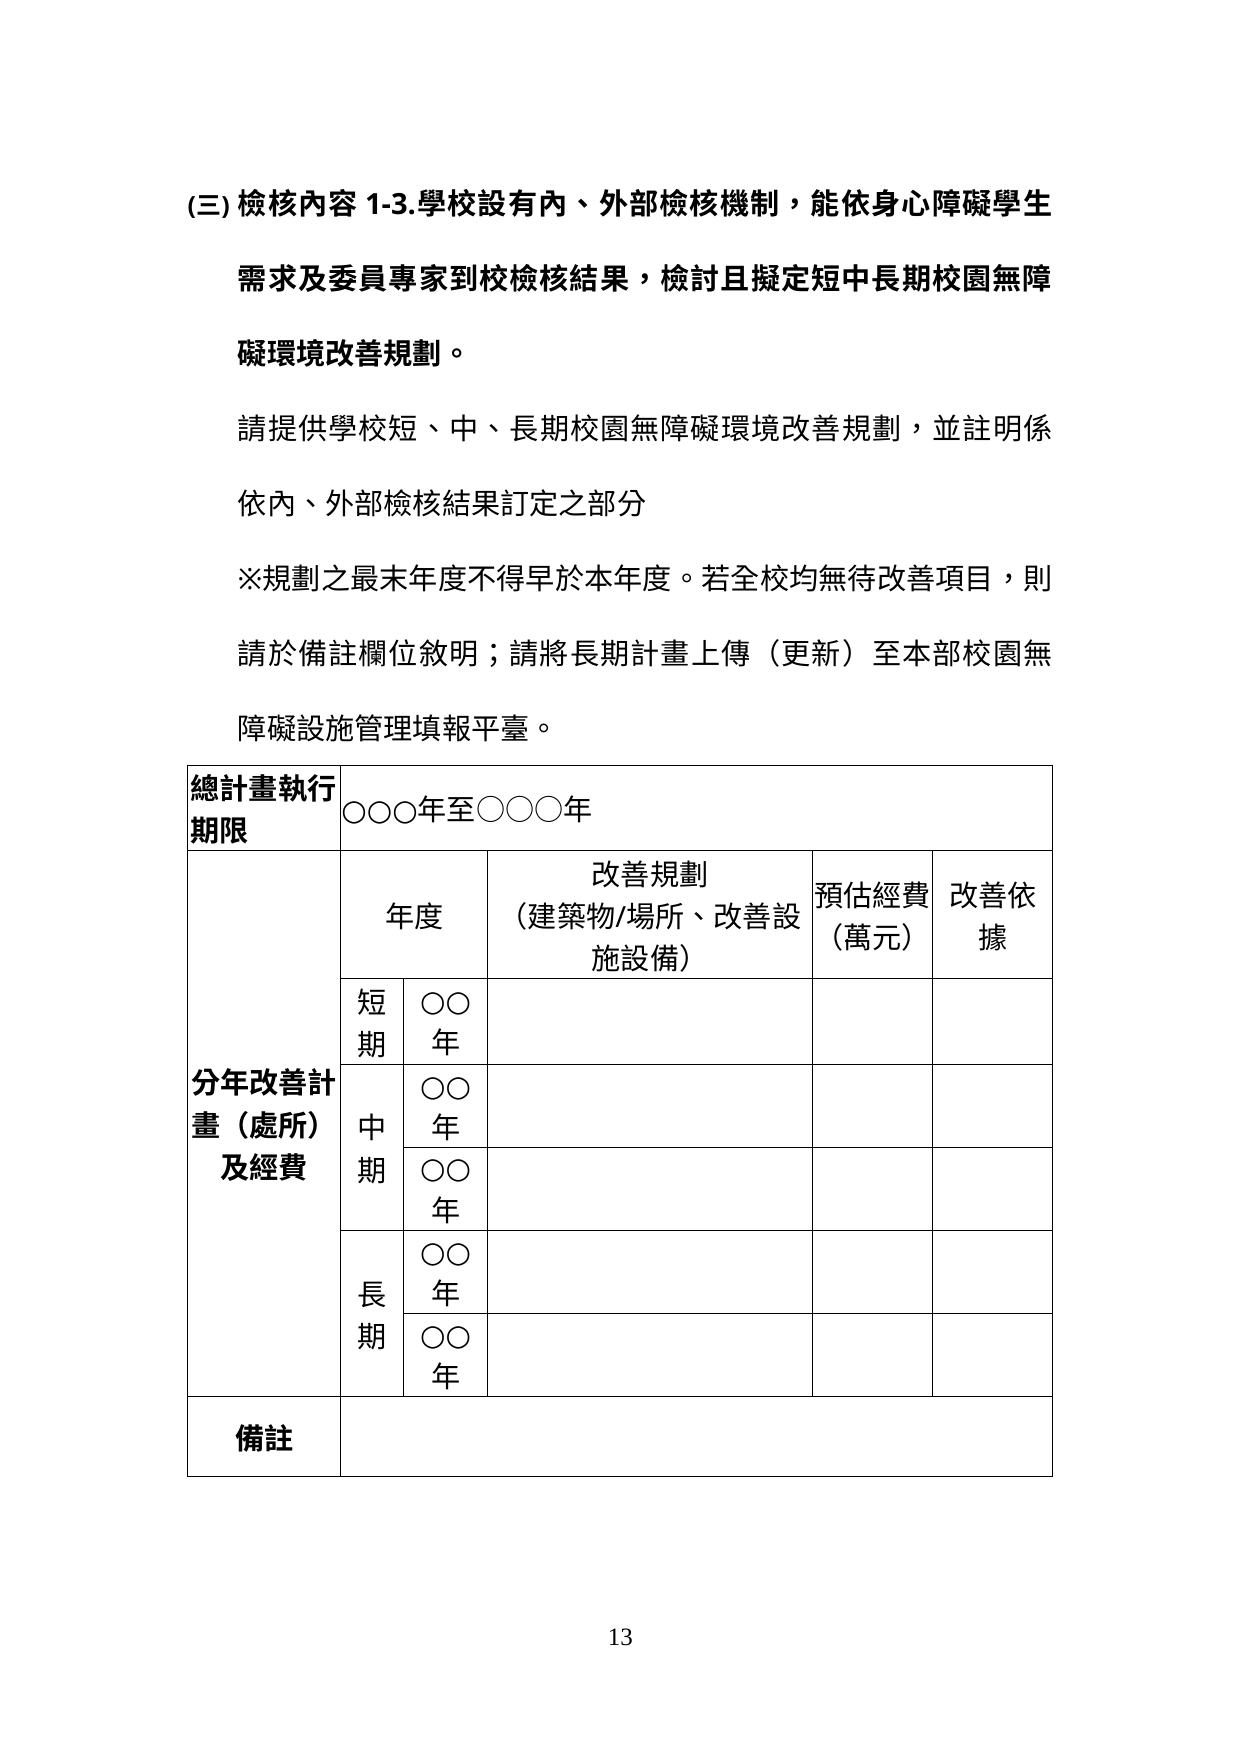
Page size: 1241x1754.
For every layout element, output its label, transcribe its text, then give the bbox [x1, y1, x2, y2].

table_cell [813, 979, 932, 1064]
table_cell [488, 1148, 812, 1230]
table_cell 備註 [188, 1397, 340, 1476]
table_cell 短期 [341, 979, 403, 1064]
table_cell 長期 [341, 1231, 403, 1396]
table_cell [813, 1314, 932, 1396]
table_cell ○○年 [404, 1148, 487, 1230]
table_cell [933, 1231, 1052, 1313]
table_cell [933, 1148, 1052, 1230]
table_cell 改善依據 [933, 851, 1052, 978]
list 檢核內容1-3.學校設有內、外部檢核機制，能依身心障礙學生需求及委員專家到校檢核結果，檢討且擬定短中長期校園無障礙環境改善規劃。 [187, 164, 1053, 389]
table_cell [813, 1231, 932, 1313]
table_cell [488, 1314, 812, 1396]
table_cell [813, 1148, 932, 1230]
table_header 總計畫執行期限 [188, 766, 340, 850]
list ※規劃之最末年度不得早於本年度。若全校均無待改善項目，則請於備註欄位敘明；請將長期計畫上傳（更新）至本部校園無障礙設施管理填報平臺。 [238, 539, 1053, 764]
table_cell [933, 979, 1052, 1064]
table_cell ○○年 [404, 1065, 487, 1147]
table_cell ○○年 [404, 1231, 487, 1313]
table_cell 改善規劃 （建築物/場所、改善設施設備） [488, 851, 812, 978]
table_cell [813, 1065, 932, 1147]
table_cell 年度 [341, 851, 487, 978]
table_cell [933, 1314, 1052, 1396]
table_cell [933, 1065, 1052, 1147]
table_cell 中期 [341, 1065, 403, 1230]
table_cell 分年改善計畫（處所）及經費 [188, 851, 340, 1396]
table_cell [341, 1397, 1052, 1476]
table_cell [488, 979, 812, 1064]
table_cell 預估經費 （萬元） [813, 851, 932, 978]
table_cell ○○年 [404, 979, 487, 1064]
list 請提供學校短、中、長期校園無障礙環境改善規劃，並註明係依內、外部檢核結果訂定之部分 [238, 389, 1053, 539]
table_cell ○○年 [404, 1314, 487, 1396]
table_cell [488, 1231, 812, 1313]
table_cell [488, 1065, 812, 1147]
table_header ○○○年至○○○年 [341, 766, 1052, 850]
